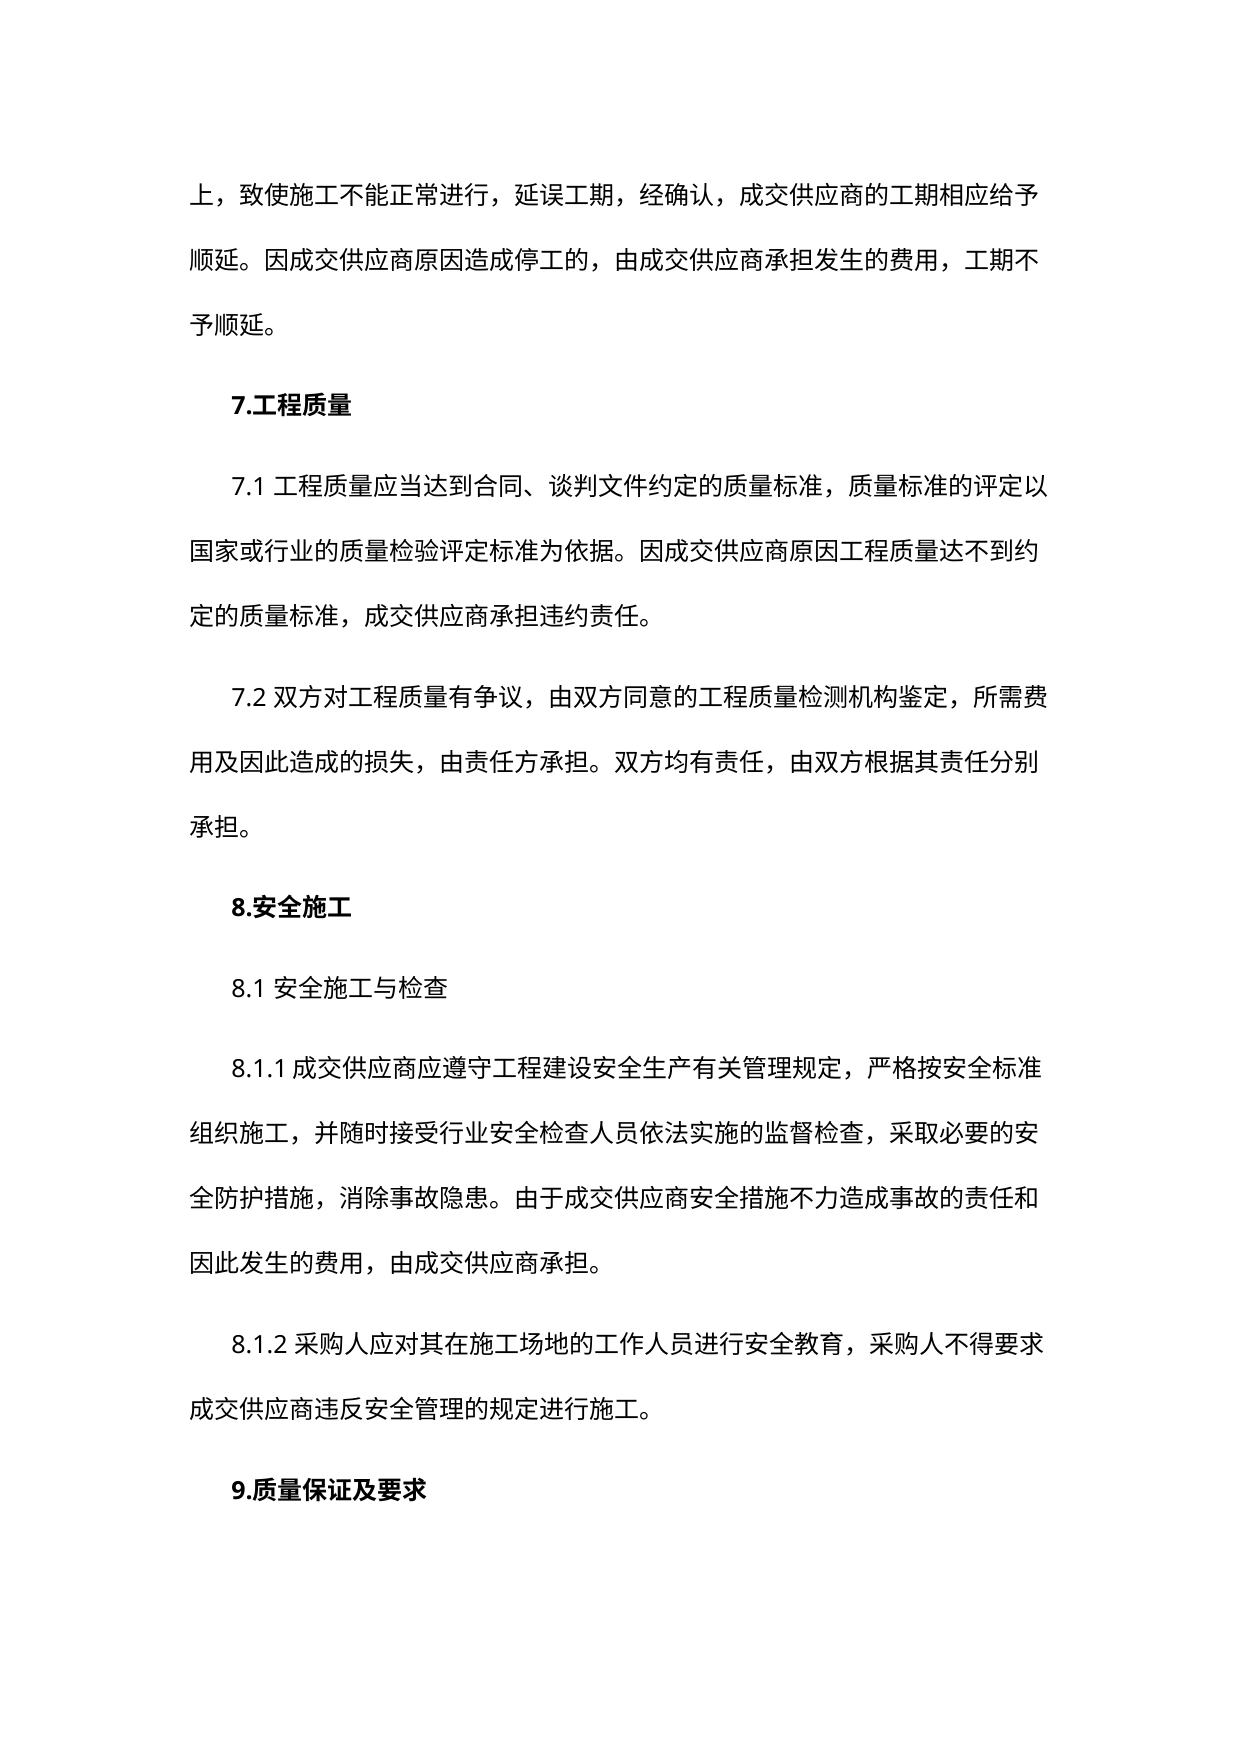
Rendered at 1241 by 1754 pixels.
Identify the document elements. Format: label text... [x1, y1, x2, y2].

text 7.1 工程质量应当达到合同、谈判文件约定的质量标准，质量标准的评定以国家或行业的质量检验评定标准为依据。因成交供应商原因工程质量达不到约定的质量标准，成交供应商承担违约责任。 [189, 453, 1053, 648]
text 7.工程质量 [189, 373, 1053, 438]
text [189, 162, 1053, 357]
text 8.1.2 采购人应对其在施工场地的工作人员进行安全教育，采购人不得要求成交供应商违反安全管理的规定进行施工。 [189, 1311, 1053, 1441]
text 8.1 安全施工与检查 [189, 955, 1053, 1020]
text 9.质量保证及要求 [189, 1457, 1053, 1522]
text 8.1.1成交供应商应遵守工程建设安全生产有关管理规定，严格按安全标准组织施工，并随时接受行业安全检查人员依法实施的监督检查，采取必要的安全防护措施，消除事故隐患。由于成交供应商安全措施不力造成事故的责任和因此发生的费用，由成交供应商承担。 [189, 1036, 1053, 1296]
text 8.安全施工 [189, 874, 1053, 939]
text 7.2 双方对工程质量有争议，由双方同意的工程质量检测机构鉴定，所需费用及因此造成的损失，由责任方承担。双方均有责任，由双方根据其责任分别承担。 [189, 664, 1053, 859]
